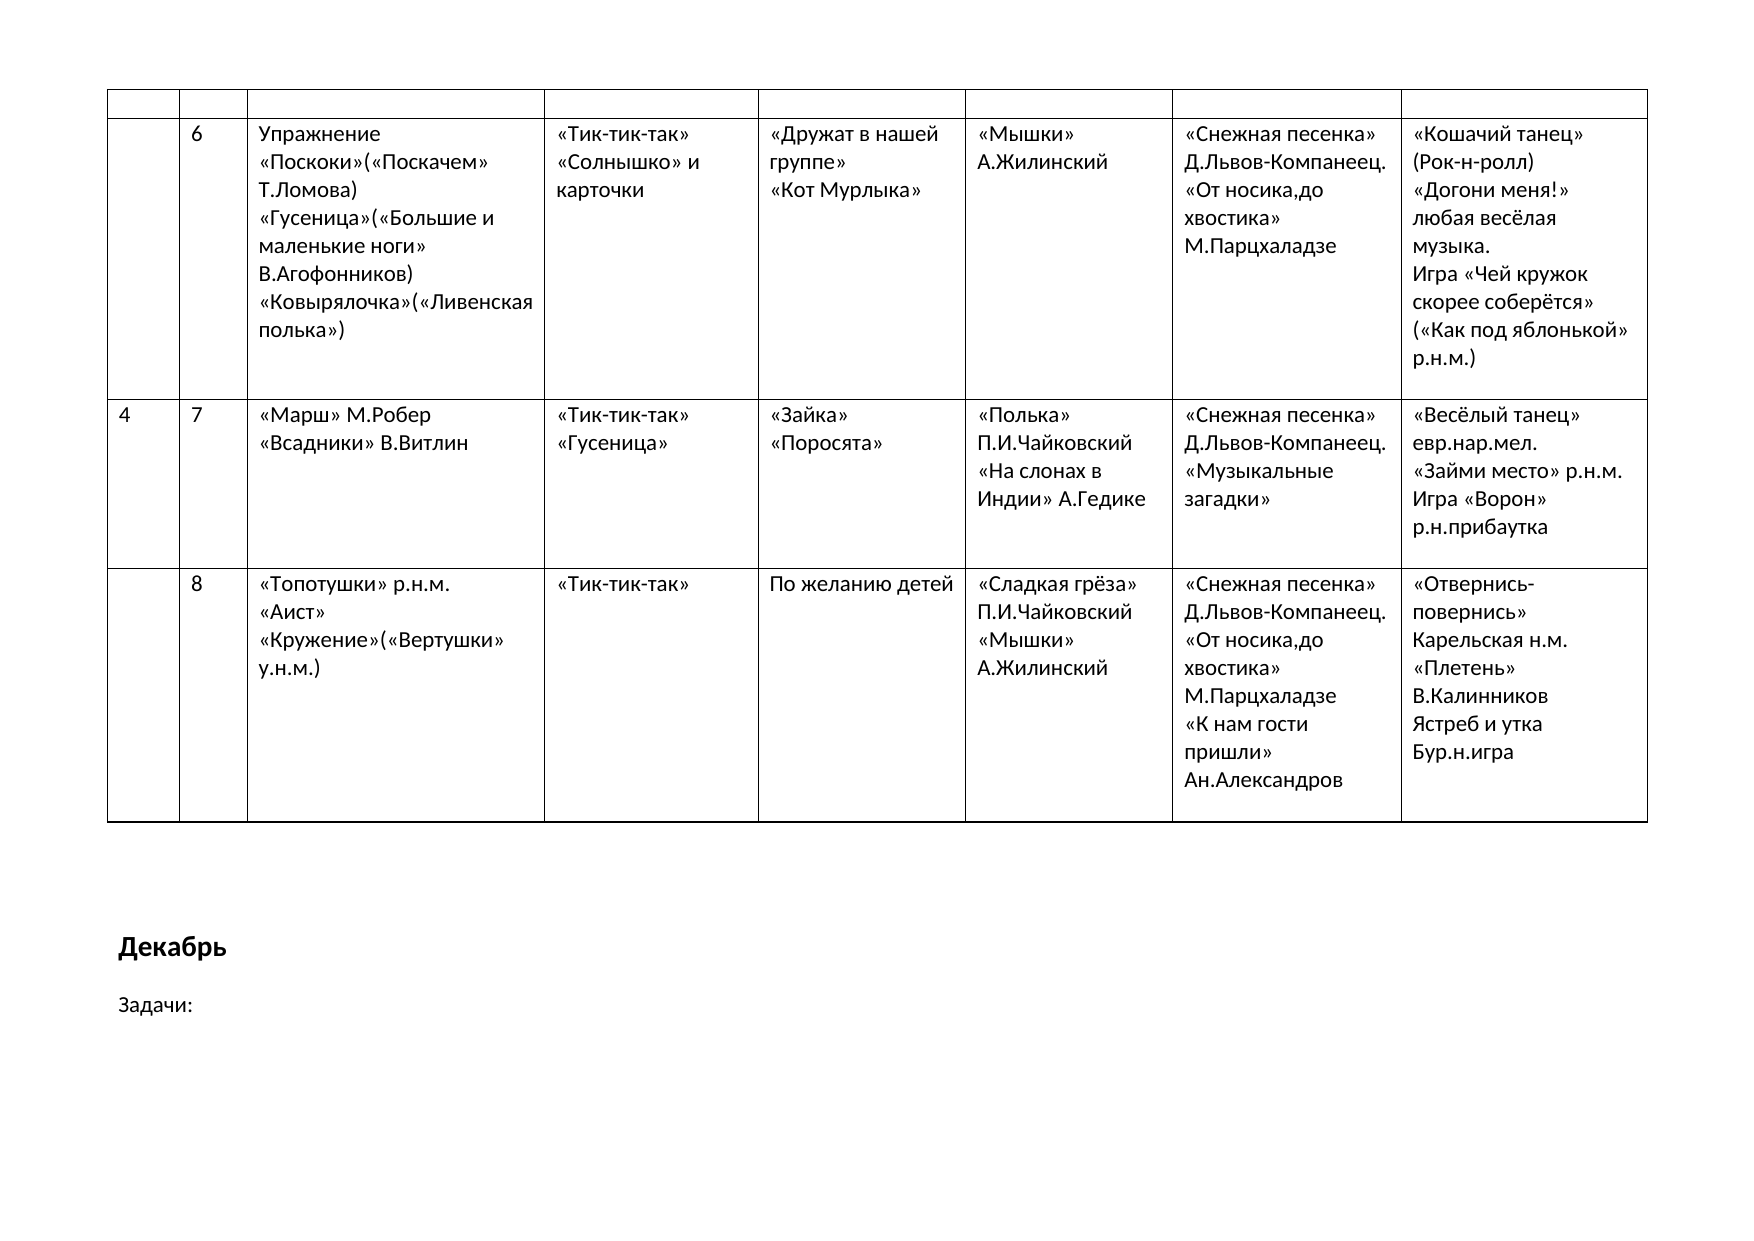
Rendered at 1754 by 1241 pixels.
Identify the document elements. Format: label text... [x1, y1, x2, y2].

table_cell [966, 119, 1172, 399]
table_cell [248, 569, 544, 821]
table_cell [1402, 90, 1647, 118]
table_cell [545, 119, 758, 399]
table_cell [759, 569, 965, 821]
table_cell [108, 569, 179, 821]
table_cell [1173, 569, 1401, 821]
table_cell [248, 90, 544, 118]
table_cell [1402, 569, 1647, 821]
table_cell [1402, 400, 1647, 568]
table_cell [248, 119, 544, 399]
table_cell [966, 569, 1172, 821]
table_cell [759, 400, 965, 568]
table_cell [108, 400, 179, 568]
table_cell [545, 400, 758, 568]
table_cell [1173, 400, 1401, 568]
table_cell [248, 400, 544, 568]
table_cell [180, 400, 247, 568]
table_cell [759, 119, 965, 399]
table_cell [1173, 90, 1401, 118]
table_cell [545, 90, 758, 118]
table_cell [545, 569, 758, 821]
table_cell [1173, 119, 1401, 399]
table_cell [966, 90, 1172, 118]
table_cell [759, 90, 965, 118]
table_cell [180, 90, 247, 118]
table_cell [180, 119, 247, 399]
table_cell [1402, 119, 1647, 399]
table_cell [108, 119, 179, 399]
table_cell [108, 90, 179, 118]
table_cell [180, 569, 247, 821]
text Декабрь [118, 928, 1636, 964]
text Задачи: [118, 990, 1636, 1018]
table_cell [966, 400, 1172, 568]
